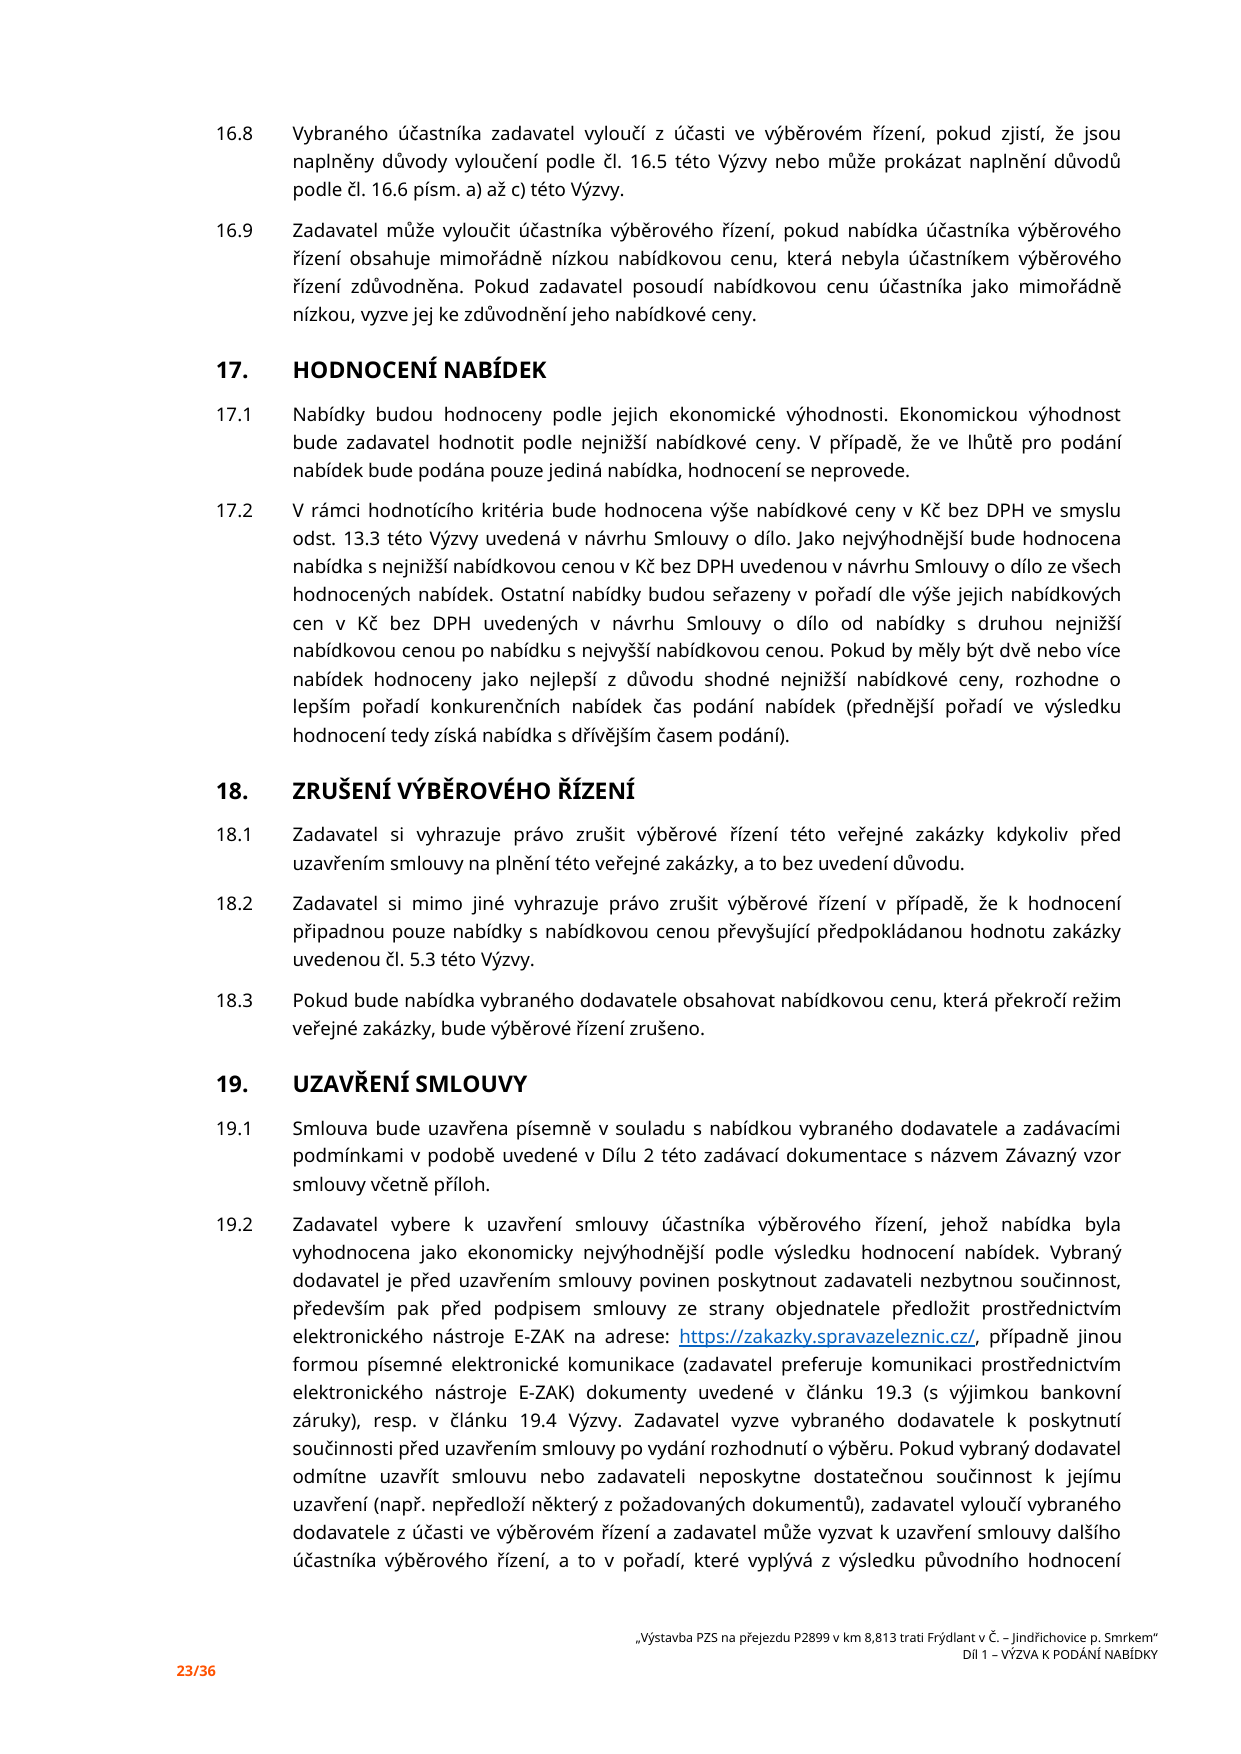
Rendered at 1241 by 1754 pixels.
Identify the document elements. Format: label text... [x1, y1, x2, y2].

text HODNOCENÍ NABÍDEK [216, 354, 1122, 386]
text Nabídky budou hodnoceny podle jejich ekonomické výhodnosti. Ekonomickou výhodnost bude zadavatel hodnotit podle nejnižší nabídkové ceny. V případě, že ve lhůtě pro podání nabídek bude podána pouze jediná nabídka, hodnocení se neprovede. [216, 401, 1122, 483]
text Zadavatel si mimo jiné vyhrazuje právo zrušit výběrové řízení v případě, že k hodnocení připadnou pouze nabídky s nabídkovou cenou převyšující předpokládanou hodnotu zakázky uvedenou čl. 5.3 této Výzvy. [216, 890, 1122, 972]
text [216, 1211, 1122, 1573]
text UZAVŘENÍ SMLOUVY [216, 1068, 1122, 1099]
text V rámci hodnotícího kritéria bude hodnocena výše nabídkové ceny v Kč bez DPH ve smyslu odst. 13.3 této Výzvy uvedená v návrhu Smlouvy o dílo. Jako nejvýhodnější bude hodnocena nabídka s nejnižší nabídkovou cenou v Kč bez DPH uvedenou v návrhu Smlouvy o dílo ze všech hodnocených nabídek. Ostatní nabídky budou seřazeny v pořadí dle výše jejich nabídkových cen v Kč bez DPH uvedených v návrhu Smlouvy o dílo od nabídky s druhou nejnižší nabídkovou cenou po nabídku s nejvyšší nabídkovou cenou. Pokud by měly být dvě nebo více nabídek hodnoceny jako nejlepší z důvodu shodné nejnižší nabídkové ceny, rozhodne o lepším pořadí konkurenčních nabídek čas podání nabídek (přednější pořadí ve výsledku hodnocení tedy získá nabídka s dřívějším časem podání). [216, 498, 1122, 747]
text Zadavatel si vyhrazuje právo zrušit výběrové řízení této veřejné zakázky kdykoliv před uzavřením smlouvy na plnění této veřejné zakázky, a to bez uvedení důvodu. [216, 822, 1122, 875]
text Pokud bude nabídka vybraného dodavatele obsahovat nabídkovou cenu, která překročí režim veřejné zakázky, bude výběrové řízení zrušeno. [216, 987, 1122, 1040]
text Smlouva bude uzavřena písemně v souladu s nabídkou vybraného dodavatele a zadávacími podmínkami v podobě uvedené v Dílu 2 této zadávací dokumentace s názvem Závazný vzor smlouvy včetně příloh. [216, 1115, 1122, 1196]
text Vybraného účastníka zadavatel vyloučí z účasti ve výběrovém řízení, pokud zjistí, že jsou naplněny důvody vyloučení podle čl. 16.5 této Výzvy nebo může prokázat naplnění důvodů podle čl. 16.6 písm. a) až c) této Výzvy. [216, 121, 1122, 202]
text ZRUŠENÍ VÝBĚROVÉHO ŘÍZENÍ [216, 775, 1122, 806]
text Zadavatel může vyloučit účastníka výběrového řízení, pokud nabídka účastníka výběrového řízení obsahuje mimořádně nízkou nabídkovou cenu, která nebyla účastníkem výběrového řízení zdůvodněna. Pokud zadavatel posoudí nabídkovou cenu účastníka jako mimořádně nízkou, vyzve jej ke zdůvodnění jeho nabídkové ceny. [216, 217, 1122, 327]
